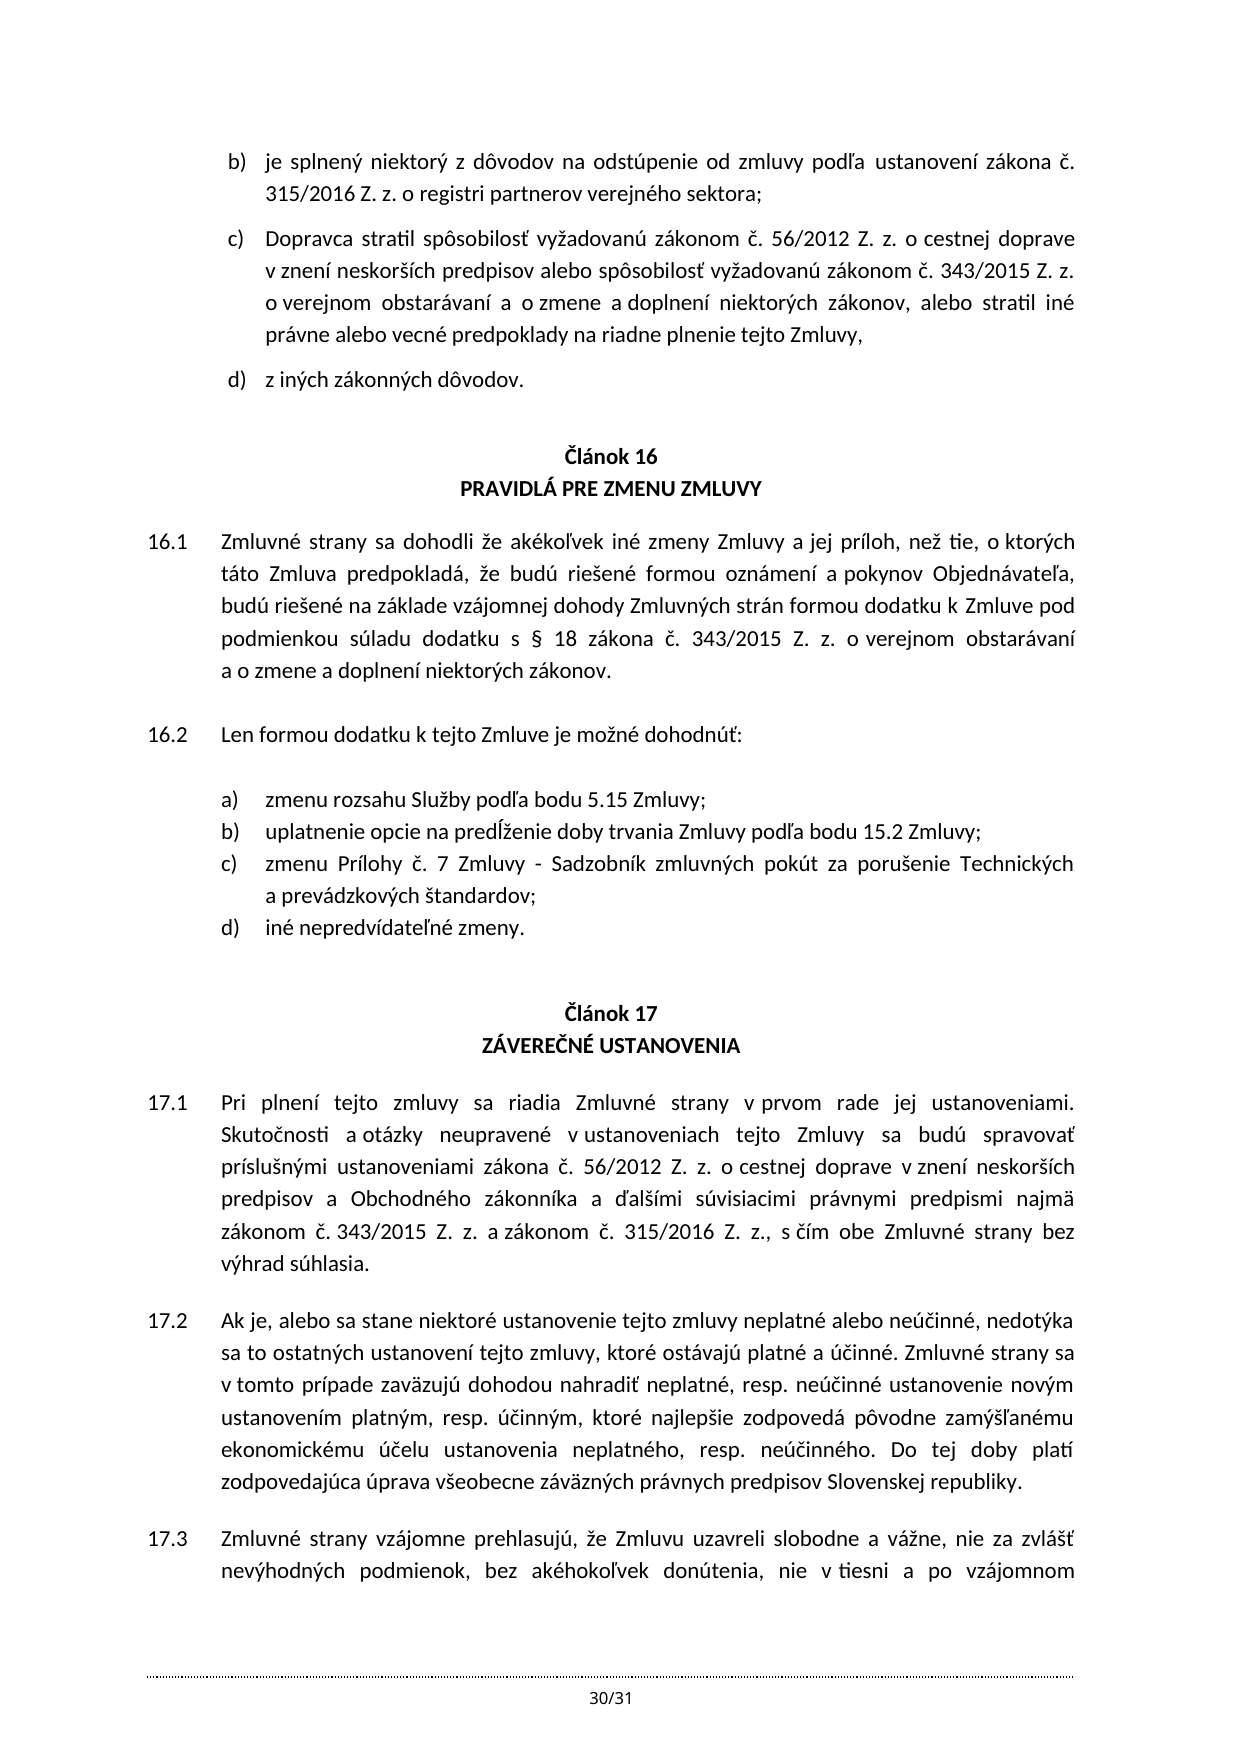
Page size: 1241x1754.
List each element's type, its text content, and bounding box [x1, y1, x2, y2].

list zmenu Prílohy č. 7 Zmluvy - Sadzobník zmluvných pokút za porušenie Technických a prevádzkových štandardov; [221, 849, 1075, 909]
list z iných zákonných dôvodov. [228, 365, 1075, 393]
list PRAVIDLÁ PRE ZMENU ZMLUVY [147, 474, 1075, 502]
list Dopravca stratil spôsobilosť vyžadovanú zákonom č. 56/2012 Z. z. o cestnej doprave v znení neskorších predpisov alebo spôsobilosť vyžadovanú zákonom č. 343/2015 Z. z. o verejnom obstarávaní a o zmene a doplnení niektorých zákonov, alebo stratil iné právne alebo vecné predpoklady na riadne plnenie tejto Zmluvy, [228, 224, 1075, 348]
text 16.2 Len formou dodatku k tejto Zmluve je možné dohodnúť: [147, 720, 1075, 748]
text 16.1 Zmluvné strany sa dohodli že akékoľvek iné zmeny Zmluvy a jej príloh, než tie, o ktorých táto Zmluva predpokladá, že budú riešené formou oznámení a pokynov Objednávateľa, budú riešené na základe vzájomnej dohody Zmluvných strán formou dodatku k Zmluve pod podmienkou súladu dodatku s § 18 zákona č. 343/2015 Z. z. o verejnom obstarávaní a o zmene a doplnení niektorých zákonov. [147, 527, 1075, 684]
list zmenu rozsahu Služby podľa bodu 5.15 Zmluvy; [221, 785, 1075, 813]
list Pri plnení tejto zmluvy sa riadia Zmluvné strany v prvom rade jej ustanoveniami. Skutočnosti a otázky neupravené v ustanoveniach tejto Zmluvy sa budú spravovať príslušnými ustanoveniami zákona č. 56/2012 Z. z. o cestnej doprave v znení neskorších predpisov a Obchodného zákonníka a ďalšími súvisiacimi právnymi predpismi najmä zákonom č. 343/2015 Z. z. a zákonom č. 315/2016 Z. z., s čím obe Zmluvné strany bez výhrad súhlasia. [147, 1088, 1075, 1277]
list ZÁVEREČNÉ USTANOVENIA [147, 1031, 1075, 1059]
text Článok 17 [147, 999, 1075, 1027]
list iné nepredvídateľné zmeny. [221, 913, 1075, 941]
list Ak je, alebo sa stane niektoré ustanovenie tejto zmluvy neplatné alebo neúčinné, nedotýka sa to ostatných ustanovení tejto zmluvy, ktoré ostávajú platné a účinné. Zmluvné strany sa v tomto prípade zaväzujú dohodou nahradiť neplatné, resp. neúčinné ustanovenie novým ustanovením platným, resp. účinným, ktoré najlepšie zodpovedá pôvodne zamýšľanému ekonomickému účelu ustanovenia neplatného, resp. neúčinného. Do tej doby platí zodpovedajúca úprava všeobecne záväzných právnych predpisov Slovenskej republiky. [147, 1306, 1075, 1495]
text Článok 16 [147, 442, 1075, 470]
list je splnený niektorý z dôvodov na odstúpenie od zmluvy podľa ustanovení zákona č. 315/2016 Z. z. o registri partnerov verejného sektora; [228, 147, 1075, 207]
list uplatnenie opcie na predĺženie doby trvania Zmluvy podľa bodu 15.2 Zmluvy; [221, 817, 1075, 845]
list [147, 1524, 1075, 1584]
